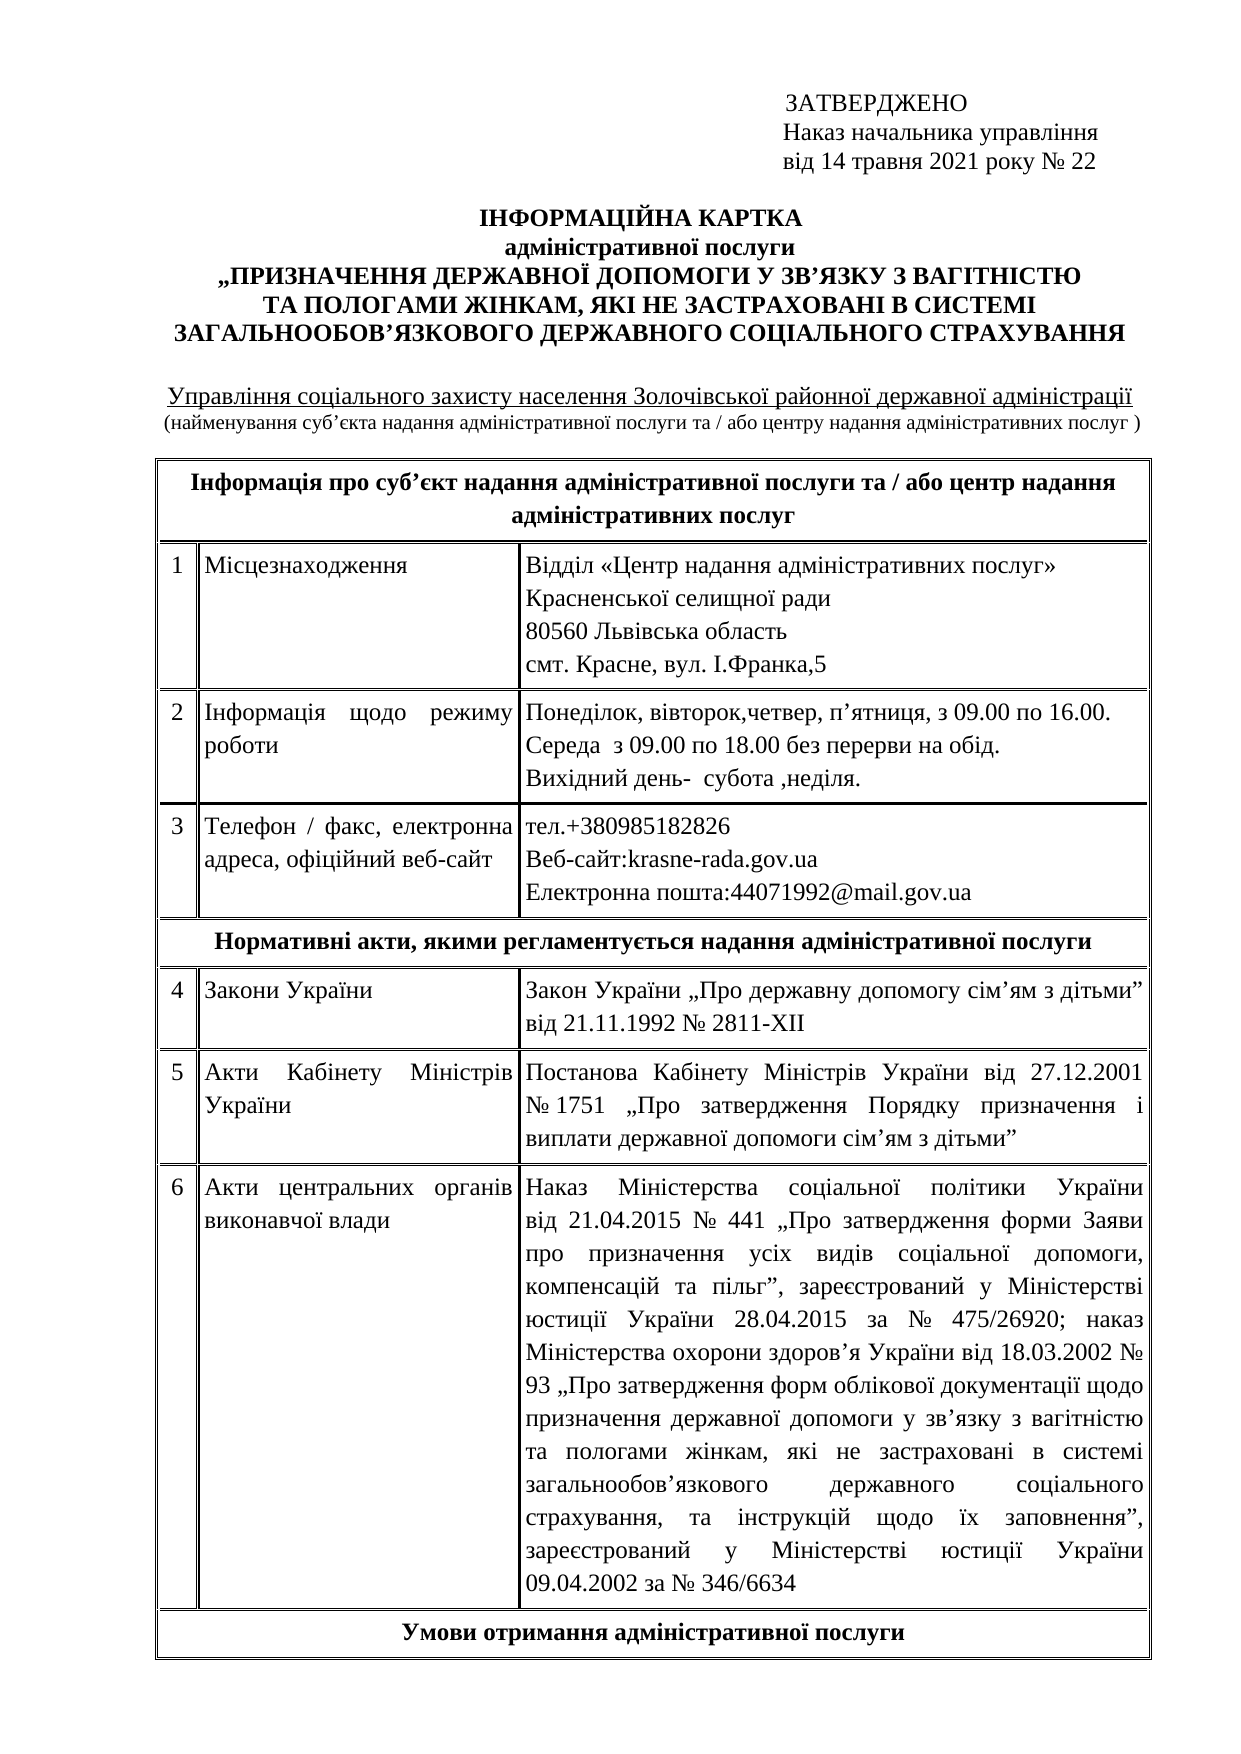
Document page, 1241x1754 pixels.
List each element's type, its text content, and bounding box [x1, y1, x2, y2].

text „ПРИЗНАЧЕННЯ державної допомоги у зв’язку з вагітністю та пологами жінкам, які не застраховані в системі загальнообов’язкового державного соціального страхування [148, 261, 1152, 347]
table_cell тел.+380985182826 Веб-сайт:krasne-rada.gov.ua Електронна пошта:44071992@mail.gov.ua [521, 802, 1149, 916]
table_cell Постанова Кабінету Міністрів України від 27.12.2001 № 1751 „Про затвердження Порядку призначення і виплати державної допомоги сім’ям з дітьми” [519, 1048, 1150, 1162]
table_cell Понеділок, вівторок,четвер, п’ятниця, з 09.00 по 16.00. Середа з 09.00 по 18.00 без перерви на обід. Вихідний день- субота ,неділя. [519, 688, 1150, 802]
table_cell Акти Кабінету Міністрів України [200, 1051, 518, 1162]
table_cell Телефон / факс, електронна адреса, офіційний веб-сайт [200, 805, 518, 916]
text ІНФОРМАЦІЙНА КАРТКА [148, 203, 1152, 232]
table_cell Закон України „Про державну допомогу сім’ям з дітьми” від 21.11.1992 № 2811-ХІІ [519, 966, 1150, 1048]
text Управління соціального захисту населення Золочівської районної державної адміністрації [148, 381, 1152, 409]
text ЗАТВЕРДЖЕНО [148, 88, 1152, 117]
table_cell Закони України [200, 969, 518, 1048]
table_cell Місцезнаходження [200, 544, 518, 688]
table_cell 1 [158, 540, 196, 688]
table_cell Нормативні акти, якими регламентується надання адміністративної послуги [158, 916, 1149, 966]
table_cell Умови отримання адміністративної послуги [158, 1608, 1149, 1657]
table_cell 3 [158, 802, 196, 916]
text адміністративної послуги [148, 232, 1152, 261]
table_cell 2 [156, 688, 198, 802]
text (найменування суб’єкта надання адміністративної послуги та / або центру надання адміністративних послуг ) [148, 409, 1152, 434]
text Наказ начальника управління [783, 117, 1152, 146]
table_cell Відділ «Центр надання адміністративних послуг» Красненської селищної ради 80560 Львівська область смт. Красне, вул. І.Франка,5 [521, 540, 1149, 688]
table_cell Наказ Міністерства соціальної політики України від 21.04.2015 № 441 „Про затвердження форми Заяви про призначення усіх видів соціальної допомоги, компенсацій та пільг”, зареєстрований у Міністерстві юстиції України 28.04.2015 за № 475/26920; наказ Міністерства охорони здоров’я України від 18.03.2002 № 93 „Про затвердження форм облікової документації щодо призначення державної допомоги у зв’язку з вагітністю та пологами жінкам, які не застраховані в системі загальнообов’язкового державного соціального страхування, та інструкцій щодо їх заповнення”, зареєстрований у Міністерстві юстиції України 09.04.2002 за № 346/6634 [521, 1163, 1149, 1607]
table_cell Інформація щодо режиму роботи [200, 691, 518, 802]
table_header Інформація про суб’єкт надання адміністративної послуги та / або центр надання адміністративних послуг [158, 461, 1149, 540]
table_cell Акти центральних органів виконавчої влади [200, 1166, 518, 1607]
text від 14 травня 2021 року № 22 [783, 146, 1152, 175]
table_cell 6 [158, 1163, 196, 1607]
table_cell 4 [156, 966, 198, 1048]
table_cell 5 [156, 1048, 198, 1162]
